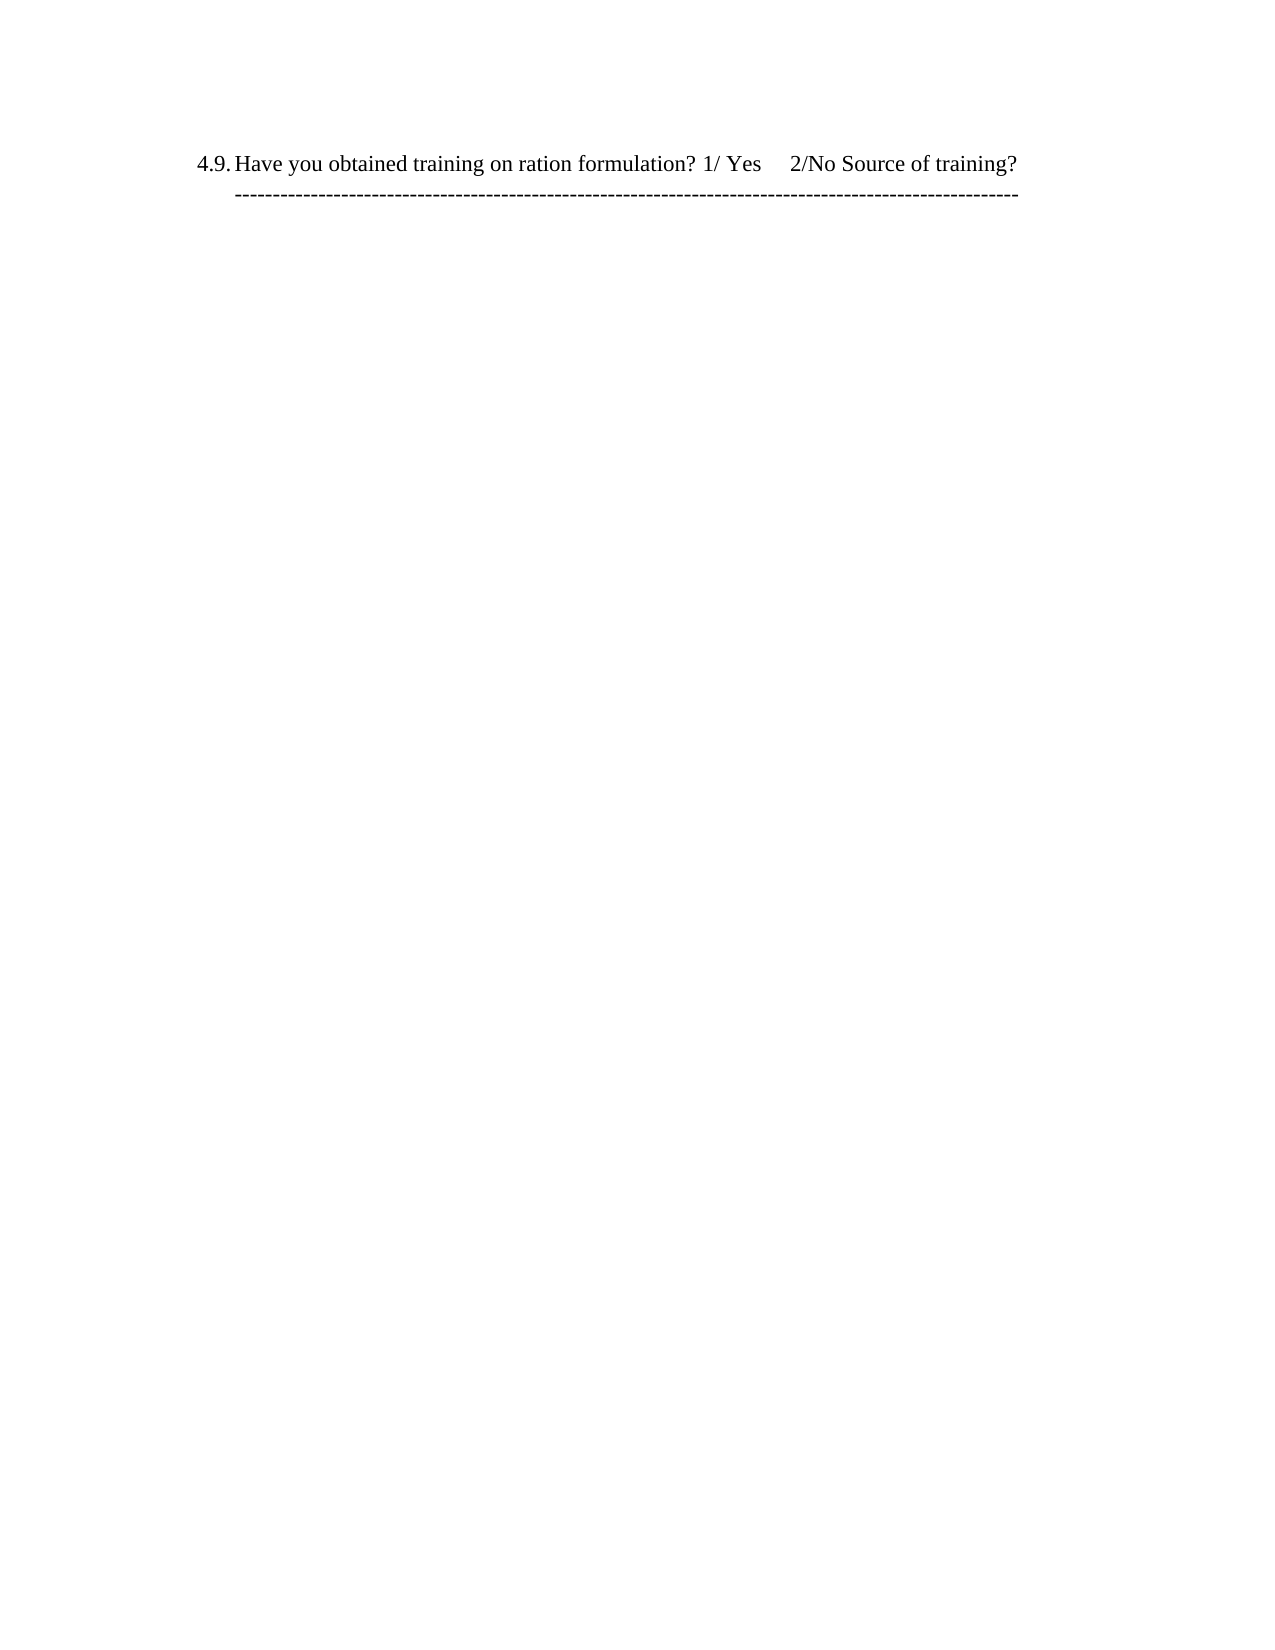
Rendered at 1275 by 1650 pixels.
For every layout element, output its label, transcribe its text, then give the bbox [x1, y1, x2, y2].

list Have you obtained training on ration formulation? 1/ Yes 2/No Source of training? ------------------------------------------------------------------------------------------------------- [197, 150, 1125, 207]
